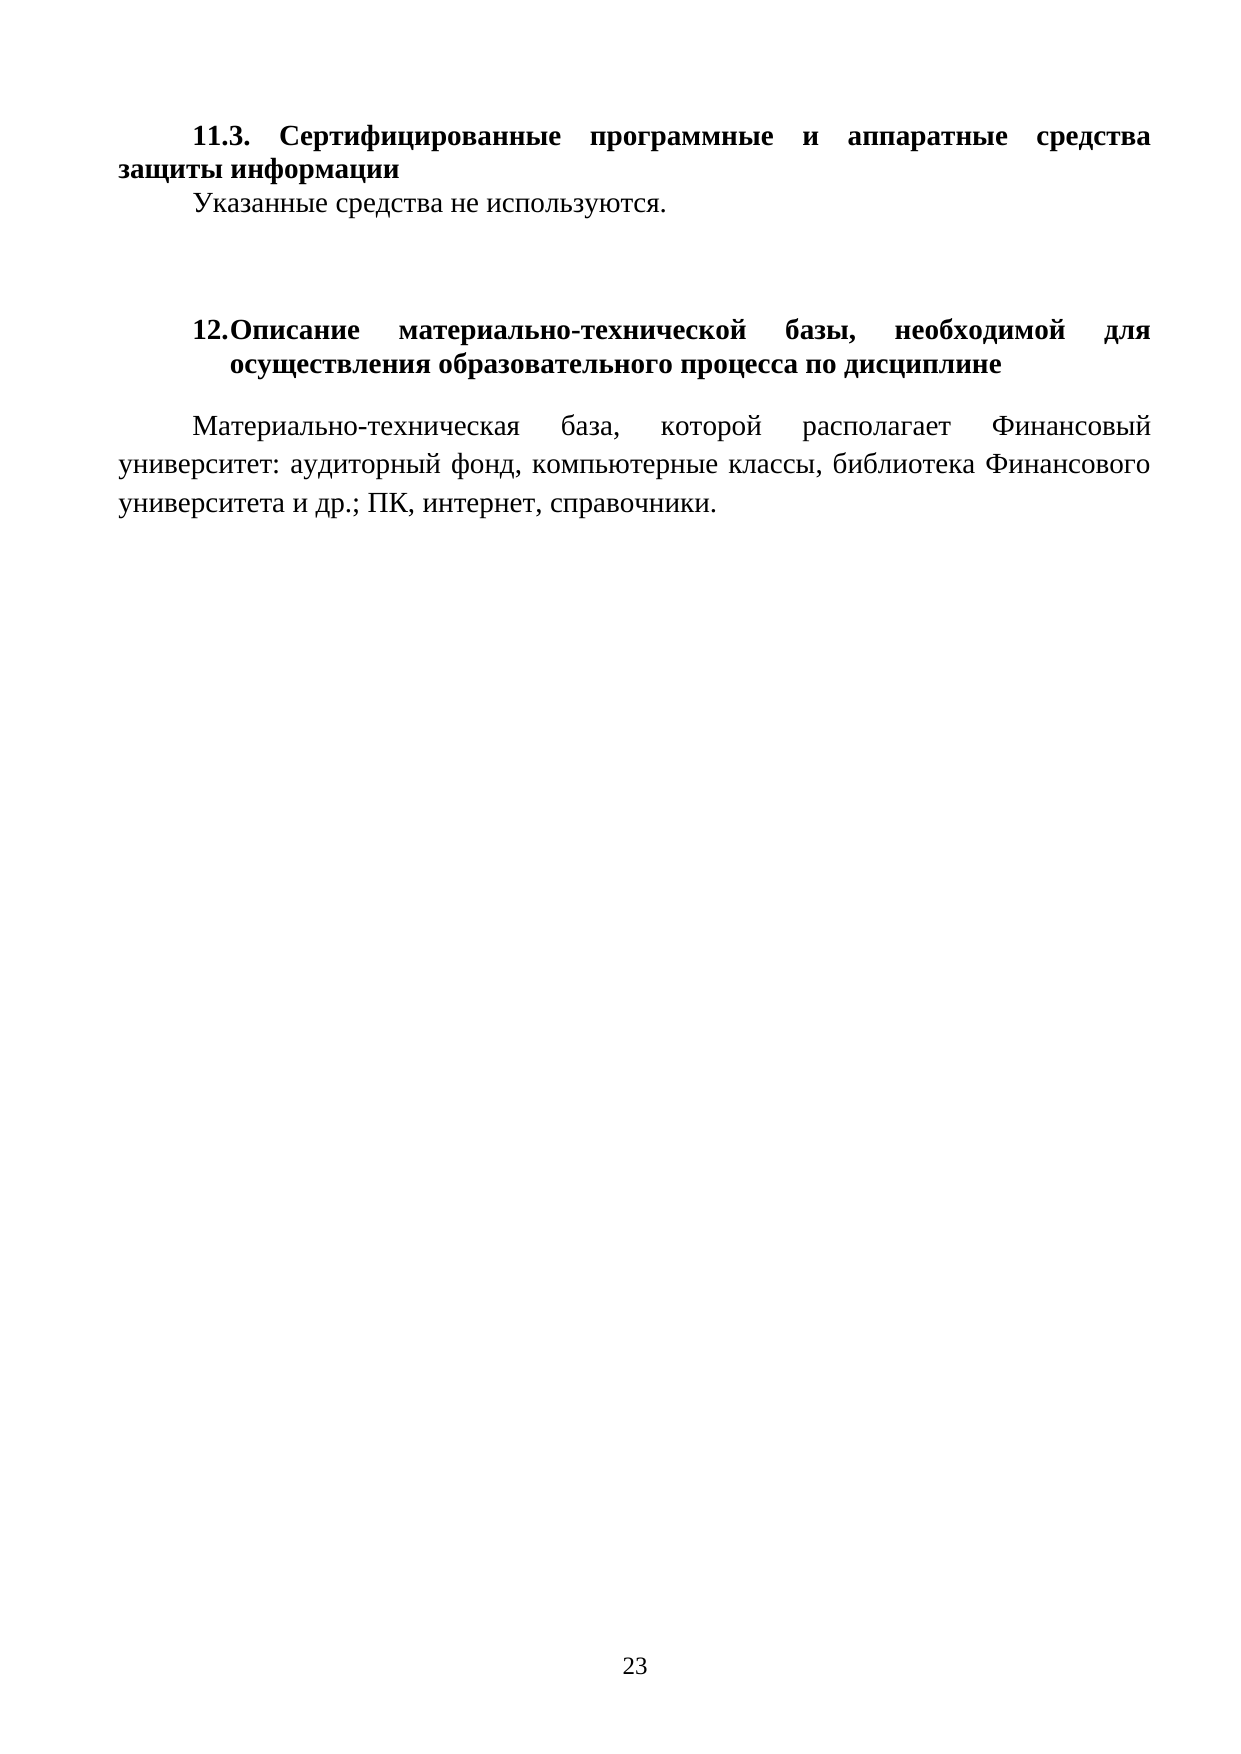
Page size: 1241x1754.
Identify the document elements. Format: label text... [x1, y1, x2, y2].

subtitle 11.3. Сертифицированные программные и аппаратные средства защиты информации [118, 118, 1152, 185]
subtitle Описание материально-технической базы, необходимой для осуществления образовательного процесса по дисциплине [192, 312, 1152, 379]
text Указанные средства не используются. [118, 185, 1152, 219]
text Материально-техническая база, которой располагает Финансовый университет: аудиторный фонд, компьютерные классы, библиотека Финансового университета и др.; ПК, интернет, справочники. [118, 408, 1152, 519]
